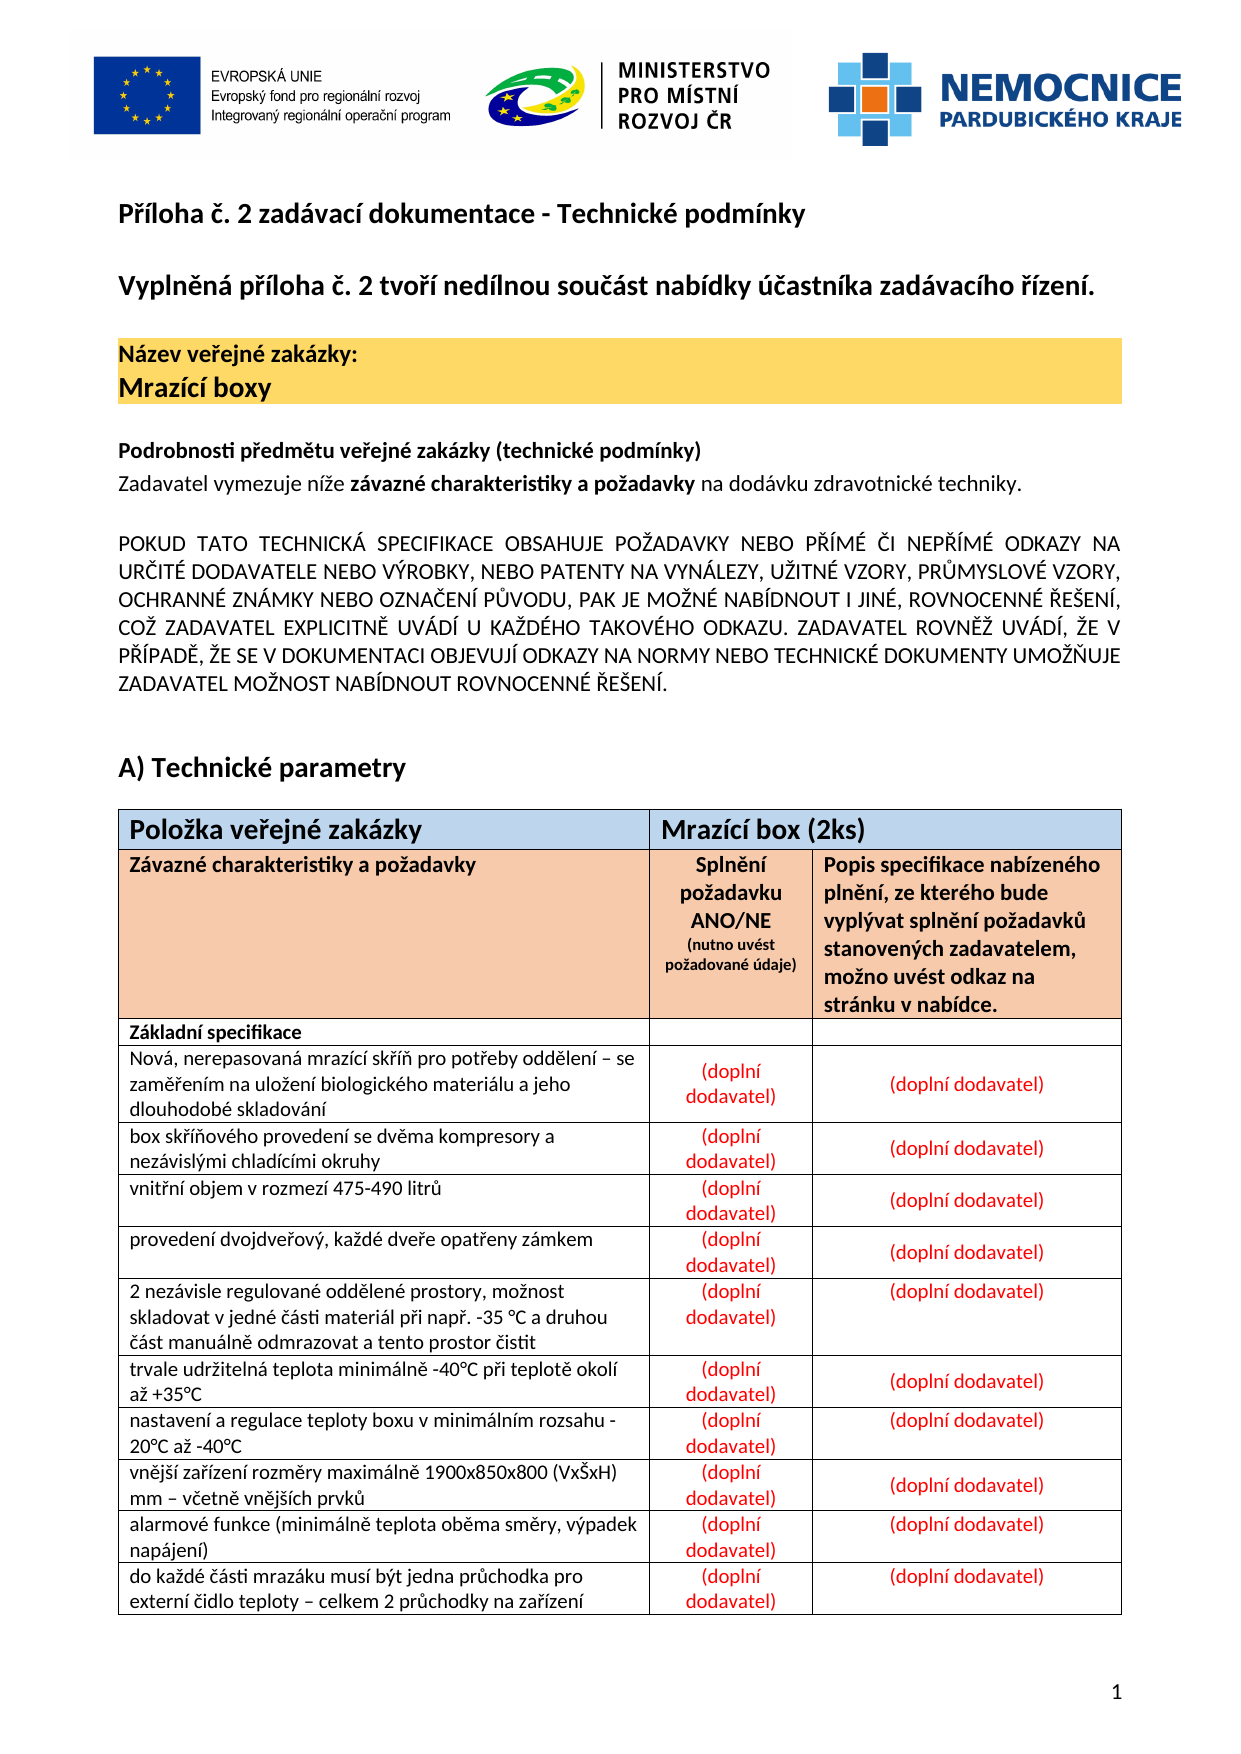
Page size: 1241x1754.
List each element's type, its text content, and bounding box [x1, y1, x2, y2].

table_header Mrazící box (2ks) [650, 810, 1121, 849]
table_cell (doplní dodavatel) [813, 1563, 1121, 1614]
table_cell (doplní dodavatel) [650, 1046, 812, 1122]
table_cell Splnění požadavku ANO/NE (nutno uvést požadované údaje) [650, 850, 812, 1018]
table_cell alarmové funkce (minimálně teplota oběma směry, výpadek napájení) [119, 1511, 649, 1562]
table_cell nastavení a regulace teploty boxu v minimálním rozsahu -20°C až -40°C [119, 1408, 649, 1458]
subtitle Mrazící boxy [118, 369, 1122, 404]
table_cell (doplní dodavatel) [650, 1123, 812, 1174]
picture [827, 52, 1182, 147]
text POKUD TATO TECHNICKÁ SPECIFIKACE OBSAHUJE POŽADAVKY NEBO PŘÍMÉ ČI NEPŘÍMÉ ODKAZY NA URČITÉ DODAVATELE NEBO VÝROBKY, NEBO PATENTY NA VYNÁLEZY, UŽITNÉ VZORY, PRŮMYSLOVÉ VZORY, OCHRANNÉ ZNÁMKY NEBO OZNAČENÍ PŮVODU, PAK JE MOŽNÉ NABÍDNOUT I JINÉ, ROVNOCENNÉ ŘEŠENÍ, COŽ ZADAVATEL EXPLICITNĚ UVÁDÍ U KAŽDÉHO TAKOVÉHO ODKAZU. ZADAVATEL ROVNĚŽ UVÁDÍ, ŽE V PŘÍPADĚ, ŽE SE V DOKUMENTACI OBJEVUJÍ ODKAZY NA NORMY NEBO TECHNICKÉ DOKUMENTY UMOŽŇUJE ZADAVATEL MOŽNOST NABÍDNOUT ROVNOCENNÉ ŘEŠENÍ. [118, 529, 1122, 697]
table_cell (doplní dodavatel) [650, 1356, 812, 1407]
table_cell (doplní dodavatel) [813, 1279, 1121, 1355]
table_header Položka veřejné zakázky [119, 810, 649, 849]
text Název veřejné zakázky: [118, 338, 1122, 369]
table_cell (doplní dodavatel) [813, 1408, 1121, 1458]
subtitle A) Technické parametry [118, 749, 1122, 784]
table_cell (doplní dodavatel) [650, 1511, 812, 1562]
table_cell Základní specifikace [119, 1019, 649, 1044]
table_cell (doplní dodavatel) [813, 1046, 1121, 1122]
table_cell (doplní dodavatel) [813, 1175, 1121, 1226]
table_cell trvale udržitelná teplota minimálně -40°C při teplotě okolí až +35°C [119, 1356, 649, 1407]
table_cell box skříňového provedení se dvěma kompresory a nezávislými chladícími okruhy [119, 1123, 649, 1174]
table_cell (doplní dodavatel) [813, 1511, 1121, 1562]
table_cell (doplní dodavatel) [813, 1460, 1121, 1510]
table_cell Popis specifikace nabízeného plnění, ze kterého bude vyplývat splnění požadavků stanovených zadavatelem, možno uvést odkaz na stránku v nabídce. [813, 850, 1121, 1018]
table_cell (doplní dodavatel) [650, 1408, 812, 1458]
table_cell vnitřní objem v rozmezí 475-490 litrů [119, 1175, 649, 1226]
table_cell (doplní dodavatel) [813, 1123, 1121, 1174]
picture [70, 30, 793, 160]
table_cell [650, 1019, 812, 1044]
table_cell (doplní dodavatel) [813, 1227, 1121, 1277]
text Zadavatel vymezuje níže závazné charakteristiky a požadavky na dodávku zdravotnické techniky. [118, 469, 1122, 497]
text Příloha č. 2 zadávací dokumentace - Technické podmínky [118, 196, 1122, 231]
table_cell (doplní dodavatel) [650, 1279, 812, 1355]
table_cell (doplní dodavatel) [813, 1356, 1121, 1407]
text Podrobnosti předmětu veřejné zakázky (technické podmínky) [118, 436, 1122, 464]
table_cell Nová, nerepasovaná mrazící skříň pro potřeby oddělení – se zaměřením na uložení biologického materiálu a jeho dlouhodobé skladování [119, 1046, 649, 1122]
table_cell (doplní dodavatel) [650, 1175, 812, 1226]
table_cell Závazné charakteristiky a požadavky [119, 850, 649, 1018]
table_cell [813, 1019, 1121, 1044]
table_cell 2 nezávisle regulované oddělené prostory, možnost skladovat v jedné části materiál při např. -35 °C a druhou část manuálně odmrazovat a tento prostor čistit [119, 1279, 649, 1355]
table_cell (doplní dodavatel) [650, 1227, 812, 1277]
table_cell vnější zařízení rozměry maximálně 1900x850x800 (VxŠxH) mm – včetně vnějších prvků [119, 1460, 649, 1510]
table_cell do každé části mrazáku musí být jedna průchodka pro externí čidlo teploty – celkem 2 průchodky na zařízení [119, 1563, 649, 1614]
table_cell provedení dvojdveřový, každé dveře opatřeny zámkem [119, 1227, 649, 1277]
table_cell (doplní dodavatel) [650, 1563, 812, 1614]
text Vyplněná příloha č. 2 tvoří nedílnou součást nabídky účastníka zadávacího řízení. [118, 267, 1122, 302]
table_cell (doplní dodavatel) [650, 1460, 812, 1510]
